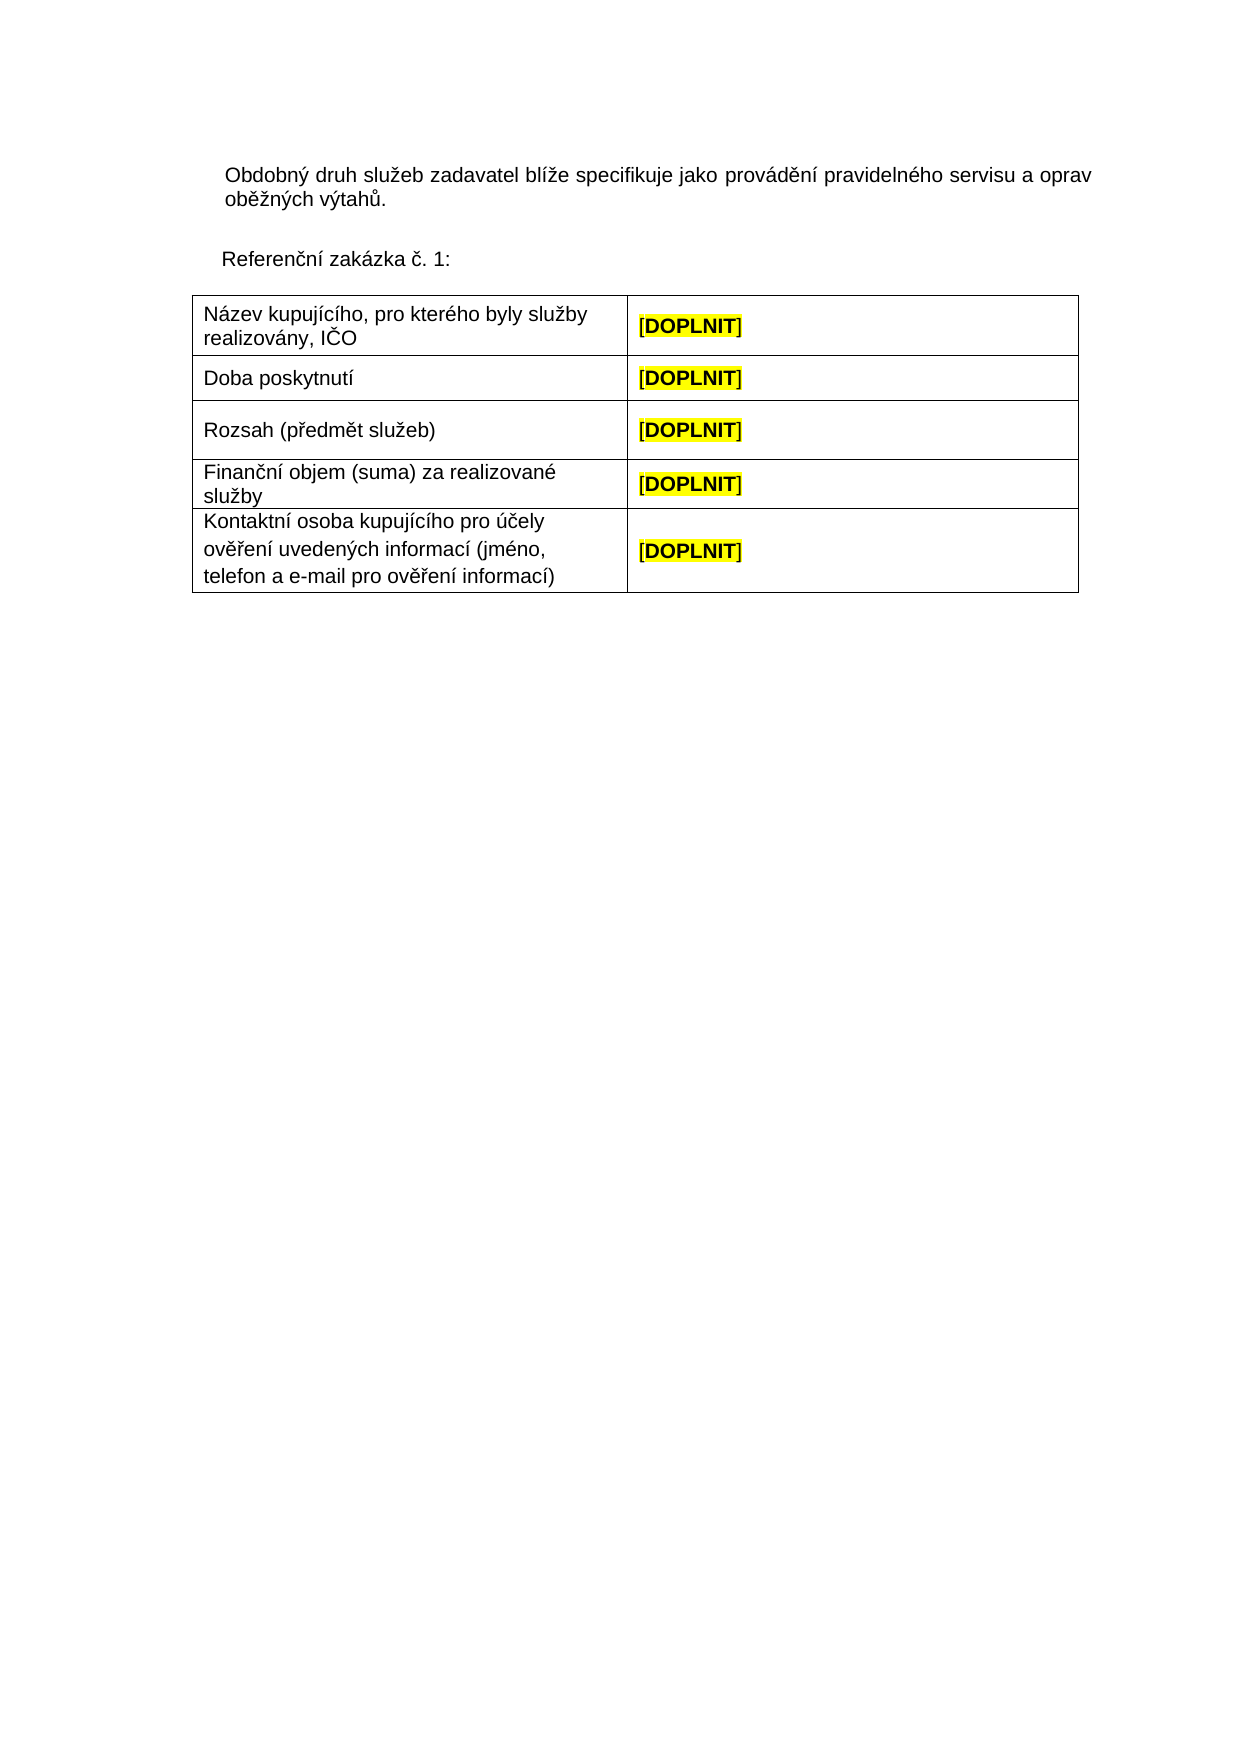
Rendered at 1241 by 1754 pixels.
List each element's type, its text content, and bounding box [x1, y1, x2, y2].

table_cell Doba poskytnutí [193, 356, 627, 400]
list Referenční zakázka č. 1: [221, 247, 1092, 271]
table_header Název kupujícího, pro kterého byly služby realizovány, IČO [193, 296, 627, 355]
table_cell Rozsah (předmět služeb) [193, 401, 627, 459]
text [224, 162, 1092, 210]
table_cell [DOPLNIT] [628, 460, 1078, 508]
table_cell [DOPLNIT] [628, 401, 1078, 459]
table_header [DOPLNIT] [628, 296, 1078, 355]
table_cell [DOPLNIT] [628, 356, 1078, 400]
table_cell Finanční objem (suma) za realizované služby [193, 460, 627, 508]
table_cell [DOPLNIT] [628, 509, 1078, 592]
table_cell Kontaktní osoba kupujícího pro účely ověření uvedených informací (jméno, telefon a e-mail pro ověření informací) [193, 509, 627, 592]
